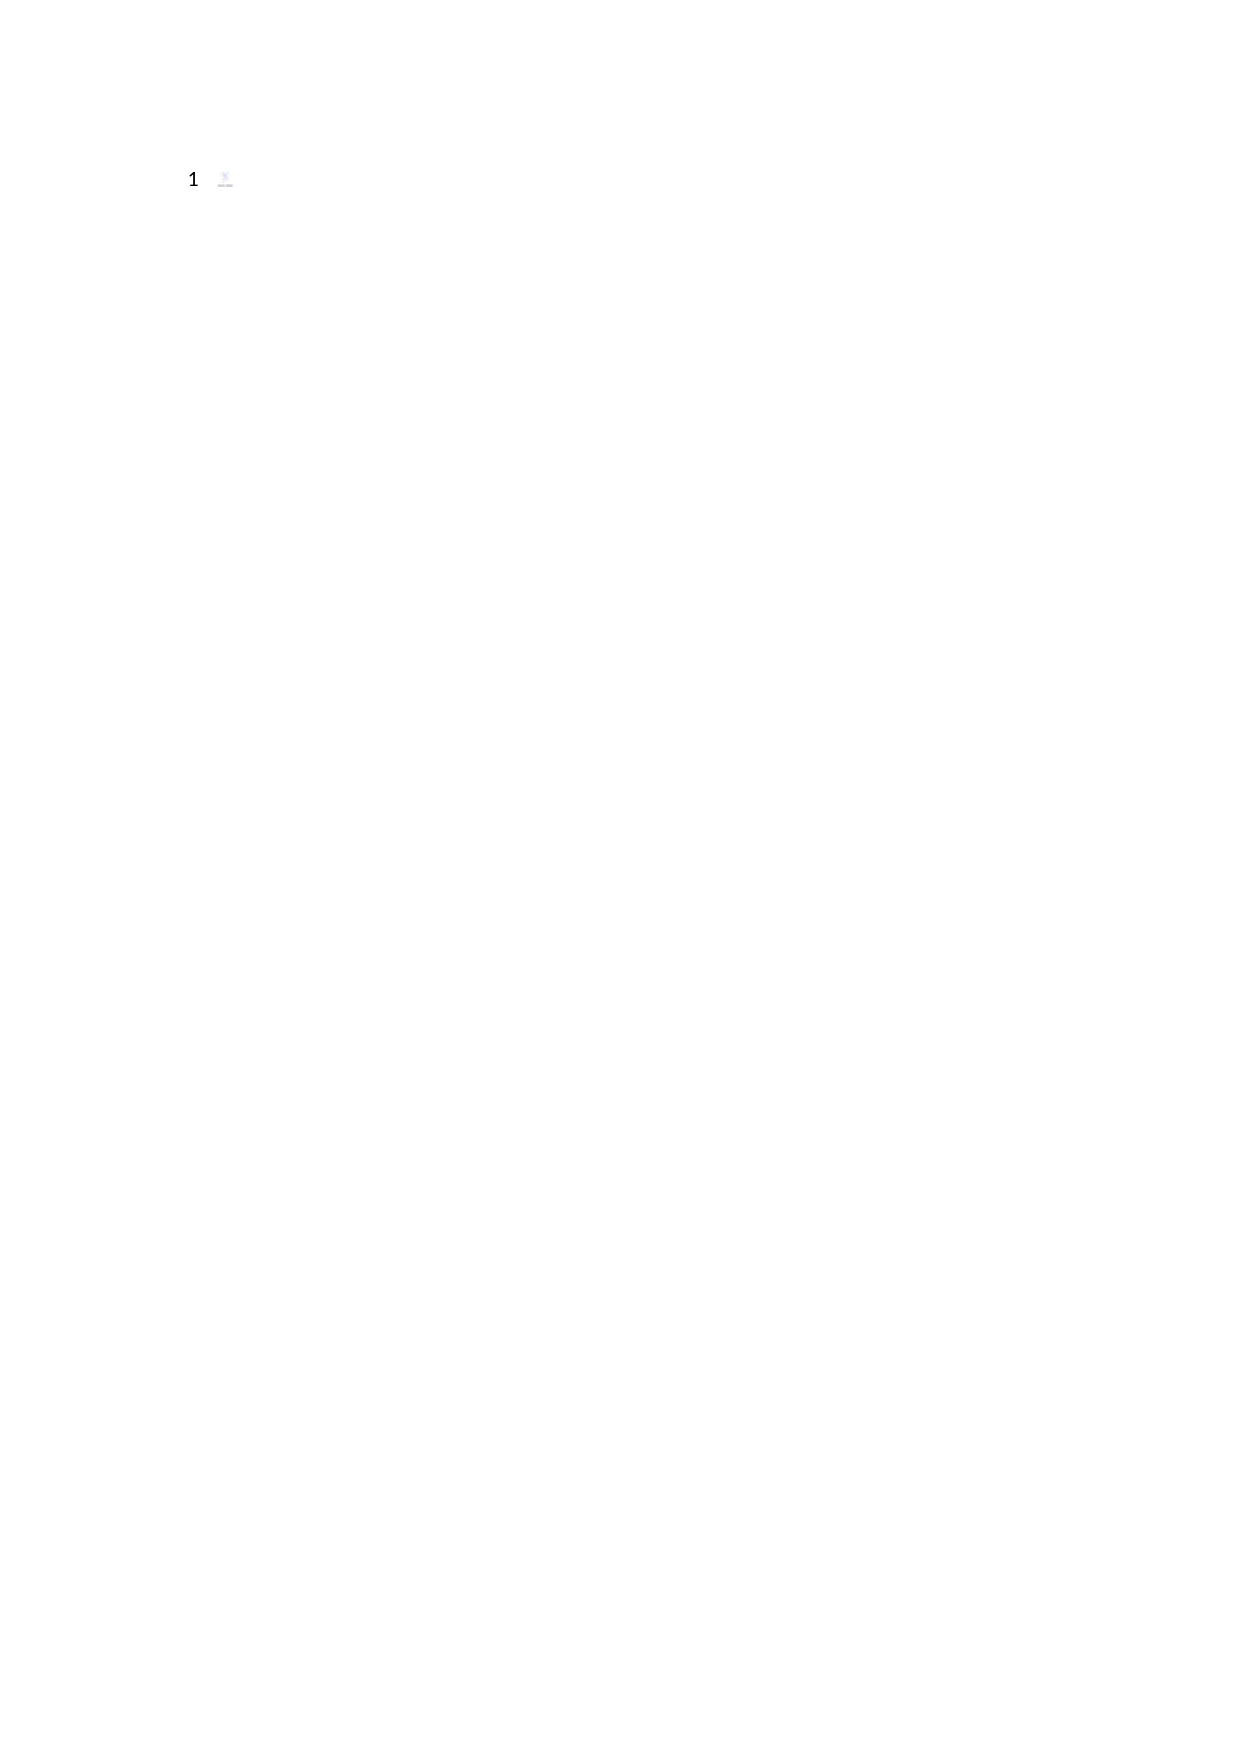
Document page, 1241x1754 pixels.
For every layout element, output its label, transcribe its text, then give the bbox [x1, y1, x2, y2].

picture [217, 171, 233, 187]
text 1 [187, 162, 1053, 194]
